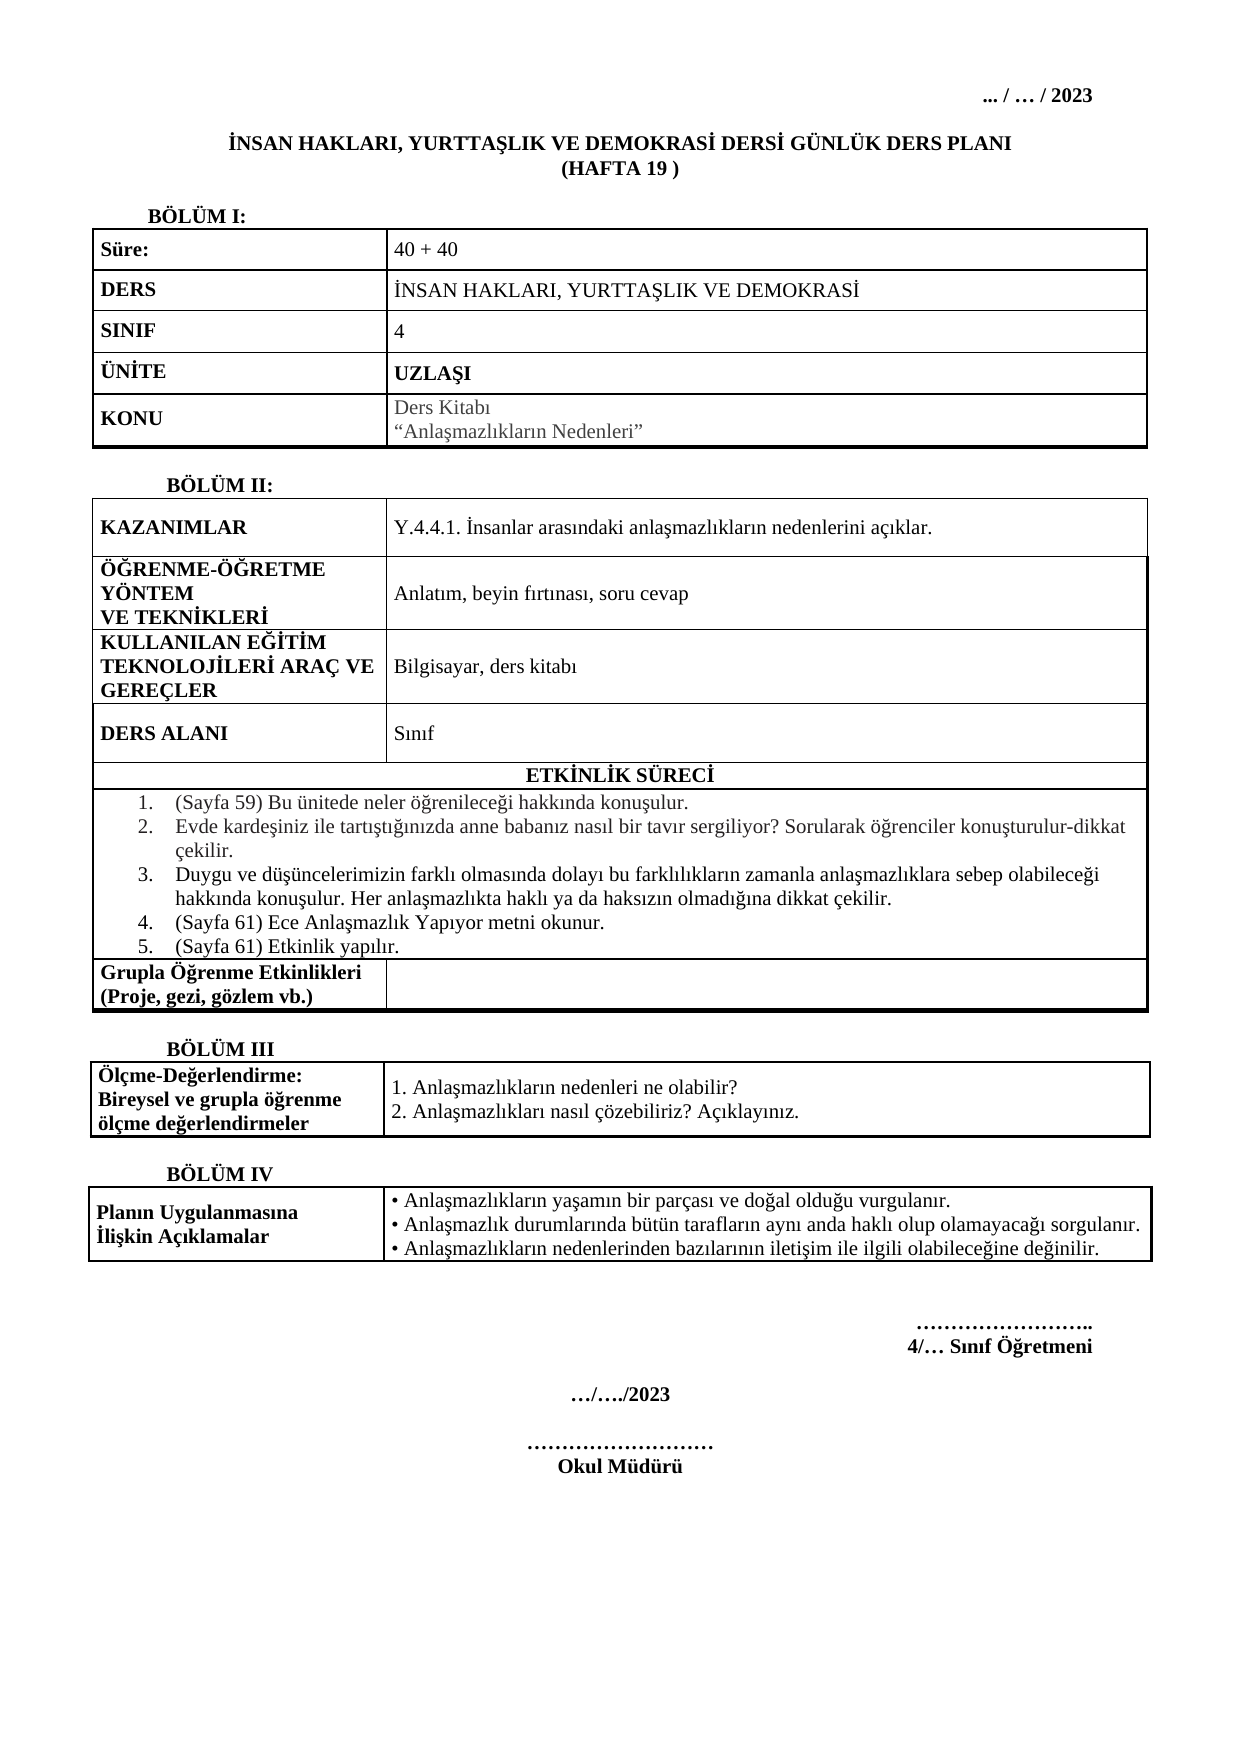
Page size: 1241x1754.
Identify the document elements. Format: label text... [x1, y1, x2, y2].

table_cell Bilgisayar, ders kitabı [387, 630, 1146, 702]
table_cell SINIF [94, 311, 386, 352]
table_cell KULLANILAN EĞİTİM TEKNOLOJİLERİ ARAÇ VE GEREÇLER [93, 630, 386, 702]
text …………………….. [148, 1310, 1093, 1334]
table_cell (Sayfa 59) Bu ünitede neler öğrenileceği hakkında konuşulur. Evde kardeşiniz ile tartıştığınızda anne babanız nasıl bir tavır sergiliyor? Sorularak öğrenciler konuşturulur-dikkat çekilir. Duygu ve düşüncelerimizin farklı olmasında dolayı bu farklılıkların zamanla anlaşmazlıklara sebep olabileceği hakkında konuşulur. Her anlaşmazlıkta haklı ya da haksızın olmadığına dikkat çekilir. (Sayfa 61) Ece Anlaşmazlık Yapıyor metni okunur. (Sayfa 61) Etkinlik yapılır. [94, 790, 1146, 958]
table_header Planın Uygulanmasına İlişkin Açıklamalar [90, 1188, 383, 1260]
text İNSAN HAKLARI, YURTTAŞLIK VE DEMOKRASİ DERSİ GÜNLÜK DERS PLANI [148, 131, 1093, 155]
text ……………………… [148, 1430, 1093, 1454]
table_header 40 + 40 [388, 230, 1146, 269]
table_cell [387, 960, 1146, 1008]
table_cell 4 [388, 311, 1146, 352]
table_cell İNSAN HAKLARI, YURTTAŞLIK VE DEMOKRASİ [388, 271, 1146, 310]
table_header • Anlaşmazlıkların yaşamın bir parçası ve doğal olduğu vurgulanır. • Anlaşmazlık durumlarında bütün tarafların aynı anda haklı olup olamayacağı sorgulanır. • Anlaşmazlıkların nedenlerinden bazılarının iletişim ile ilgili olabileceğine değinilir. [385, 1188, 1150, 1260]
table_header 1. Anlaşmazlıkların nedenleri ne olabilir? 2. Anlaşmazlıkları nasıl çözebiliriz? Açıklayınız. [385, 1063, 1149, 1135]
text Okul Müdürü [148, 1454, 1093, 1478]
table_cell DERS ALANI [94, 704, 386, 762]
subtitle BÖLÜM III [148, 1037, 1093, 1061]
text BÖLÜM II: [148, 473, 1093, 497]
table_cell ÖĞRENME-ÖĞRETME YÖNTEM VE TEKNİKLERİ [93, 557, 386, 629]
table_cell Anlatım, beyin fırtınası, soru cevap [387, 557, 1146, 629]
subtitle BÖLÜM IV [148, 1161, 1093, 1186]
table_header KAZANIMLAR [93, 499, 386, 556]
table_cell DERS [94, 271, 386, 310]
table_cell Ders Kitabı “Anlaşmazlıkların Nedenleri” [388, 395, 1146, 444]
table_cell Grupla Öğrenme Etkinlikleri (Proje, gezi, gözlem vb.) [94, 960, 386, 1008]
text ... / … / 2023 [148, 83, 1093, 107]
table_header Ölçme-Değerlendirme: Bireysel ve grupla öğrenme ölçme değerlendirmeler [92, 1063, 383, 1135]
table_header Y.4.4.1. İnsanlar arasındaki anlaşmazlıkların nedenlerini açıklar. [387, 499, 1147, 556]
table_cell Sınıf [387, 704, 1146, 762]
text 4/… Sınıf Öğretmeni [148, 1334, 1093, 1358]
table_header Süre: [94, 230, 386, 269]
table_cell UZLAŞI [388, 353, 1146, 393]
text BÖLÜM I: [148, 203, 1093, 228]
text (HAFTA 19 ) [148, 155, 1093, 179]
table_cell ETKİNLİK SÜRECİ [94, 763, 1146, 787]
table_cell ÜNİTE [94, 353, 386, 393]
text …/…./2023 [148, 1382, 1093, 1406]
table_cell KONU [94, 395, 386, 444]
